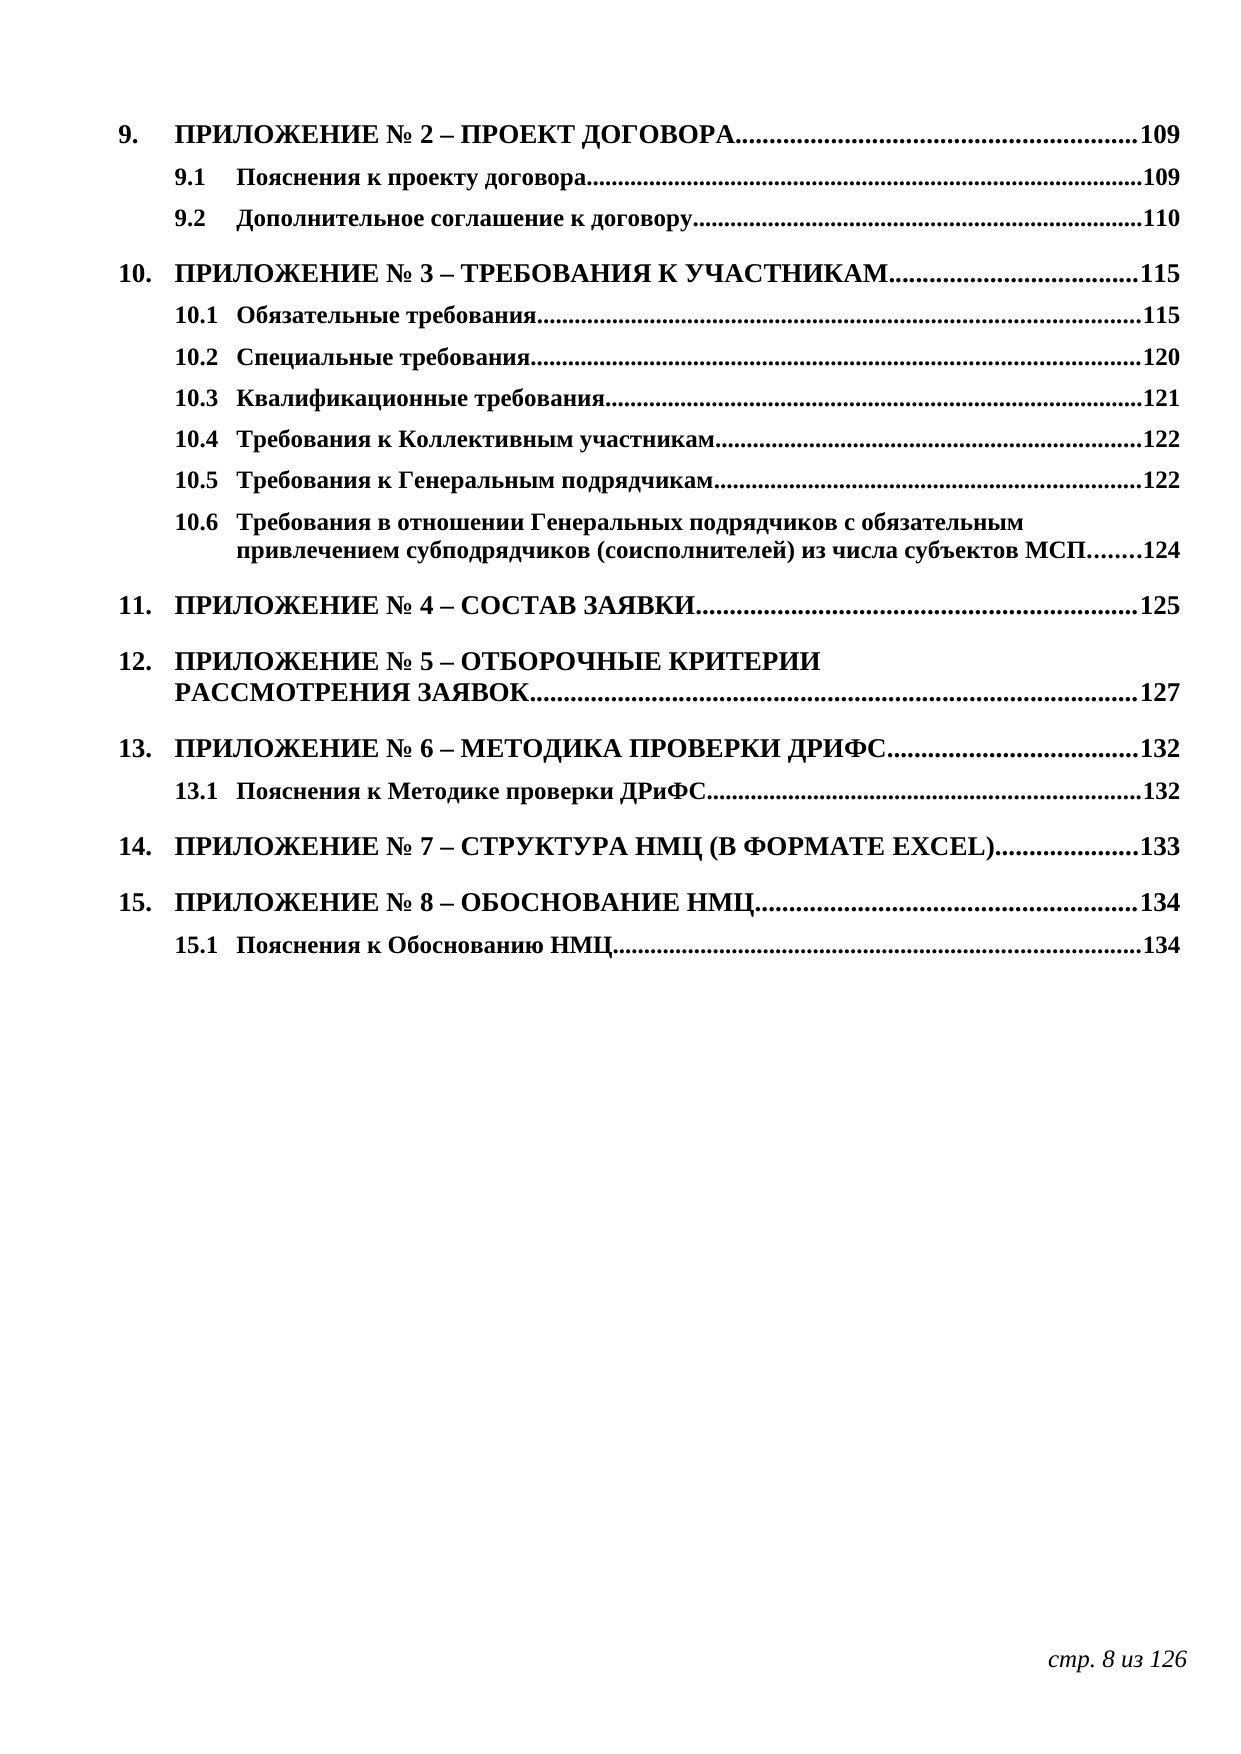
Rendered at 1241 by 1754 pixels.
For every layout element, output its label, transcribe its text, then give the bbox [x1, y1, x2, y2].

text 10. ПРИЛОЖЕНИЕ № 3 – ТРЕБОВАНИЯ К УЧАСТНИКАМ 115 [118, 257, 1063, 288]
text 11. ПРИЛОЖЕНИЕ № 4 – СОСТАВ ЗАЯВКИ 125 [118, 589, 1063, 620]
text 10.5 Требования к Генеральным подрядчикам 122 [174, 465, 1093, 494]
text 14. ПРИЛОЖЕНИЕ № 7 – СТРУКТУРА НМЦ (в формате Excel) 133 [118, 830, 1063, 861]
text 15.1 Пояснения к Обоснованию НМЦ 134 [174, 930, 1093, 958]
text 13.1 Пояснения к Методике проверки ДРиФС 132 [174, 776, 1093, 805]
text 12. ПРИЛОЖЕНИЕ № 5 – ОТБОРОЧНЫЕ КРИТЕРИИ РАССМОТРЕНИЯ ЗАЯВОК 127 [118, 645, 1063, 708]
text 9. ПРИЛОЖЕНИЕ № 2 – ПРОЕКТ ДОГОВОРА 109 [118, 118, 1063, 149]
text 9.2 Дополнительное соглашение к договору 110 [174, 203, 1093, 232]
text 10.6 Требования в отношении Генеральных подрядчиков с обязательным привлечением субподрядчиков (соисполнителей) из числа субъектов МСП 124 [174, 507, 1093, 564]
text 10.2 Специальные требования 120 [174, 342, 1093, 370]
text 10.4 Требования к Коллективным участникам 122 [174, 424, 1093, 453]
text 10.1 Обязательные требования 115 [174, 300, 1093, 329]
text 9.1 Пояснения к проекту договора 109 [174, 162, 1093, 191]
text 15. ПРИЛОЖЕНИЕ № 8 – Обоснование НМЦ 134 [118, 886, 1063, 917]
text 10.3 Квалификационные требования 121 [174, 383, 1093, 412]
text 13. ПРИЛОЖЕНИЕ № 6 – МЕТОДИКА ПРОВЕРКИ ДРИФС 132 [118, 733, 1063, 764]
